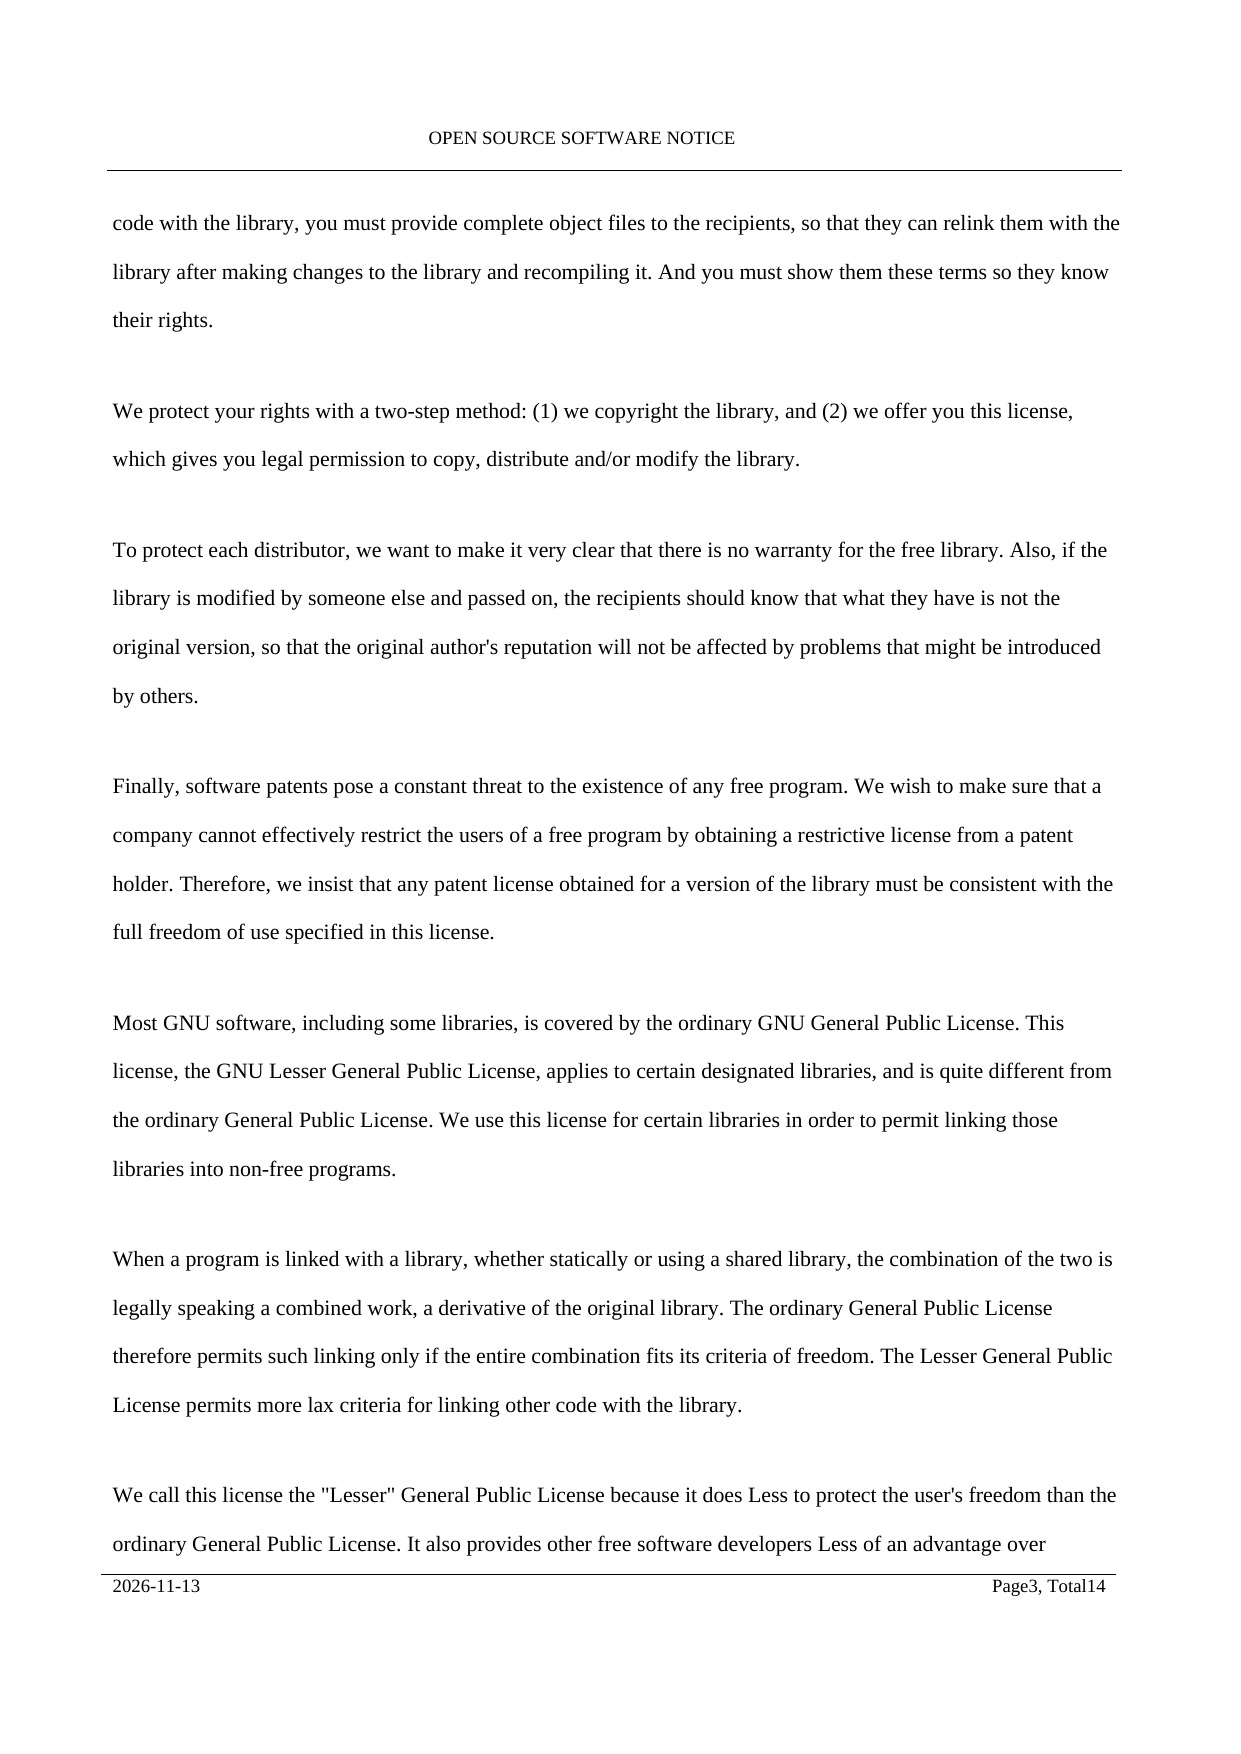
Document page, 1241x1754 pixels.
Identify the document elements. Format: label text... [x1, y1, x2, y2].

text Most GNU software, including some libraries, is covered by the ordinary GNU General Public License. This license, the GNU Lesser General Public License, applies to certain designated libraries, and is quite different from the ordinary General Public License. We use this license for certain libraries in order to permit linking those libraries into non-free programs. [112, 1006, 1128, 1185]
text Finally, software patents pose a constant threat to the existence of any free program. We wish to make sure that a company cannot effectively restrict the users of a free program by obtaining a restrictive license from a patent holder. Therefore, we insist that any patent license obtained for a version of the library must be consistent with the full freedom of use specified in this license. [112, 769, 1128, 948]
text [112, 1479, 1128, 1560]
text We protect your rights with a two-step method: (1) we copyright the library, and (2) we offer you this license, which gives you legal permission to copy, distribute and/or modify the library. [112, 394, 1128, 475]
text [112, 206, 1128, 336]
text When a program is linked with a library, whether statically or using a shared library, the combination of the two is legally speaking a combined work, a derivative of the original library. The ordinary General Public License therefore permits such linking only if the entire combination fits its criteria of freedom. The Lesser General Public License permits more lax criteria for linking other code with the library. [112, 1242, 1128, 1421]
text To protect each distributor, we want to make it very clear that there is no warranty for the free library. Also, if the library is modified by someone else and passed on, the recipients should know that what they have is not the original version, so that the original author's reputation will not be affected by problems that might be introduced by others. [112, 533, 1128, 712]
